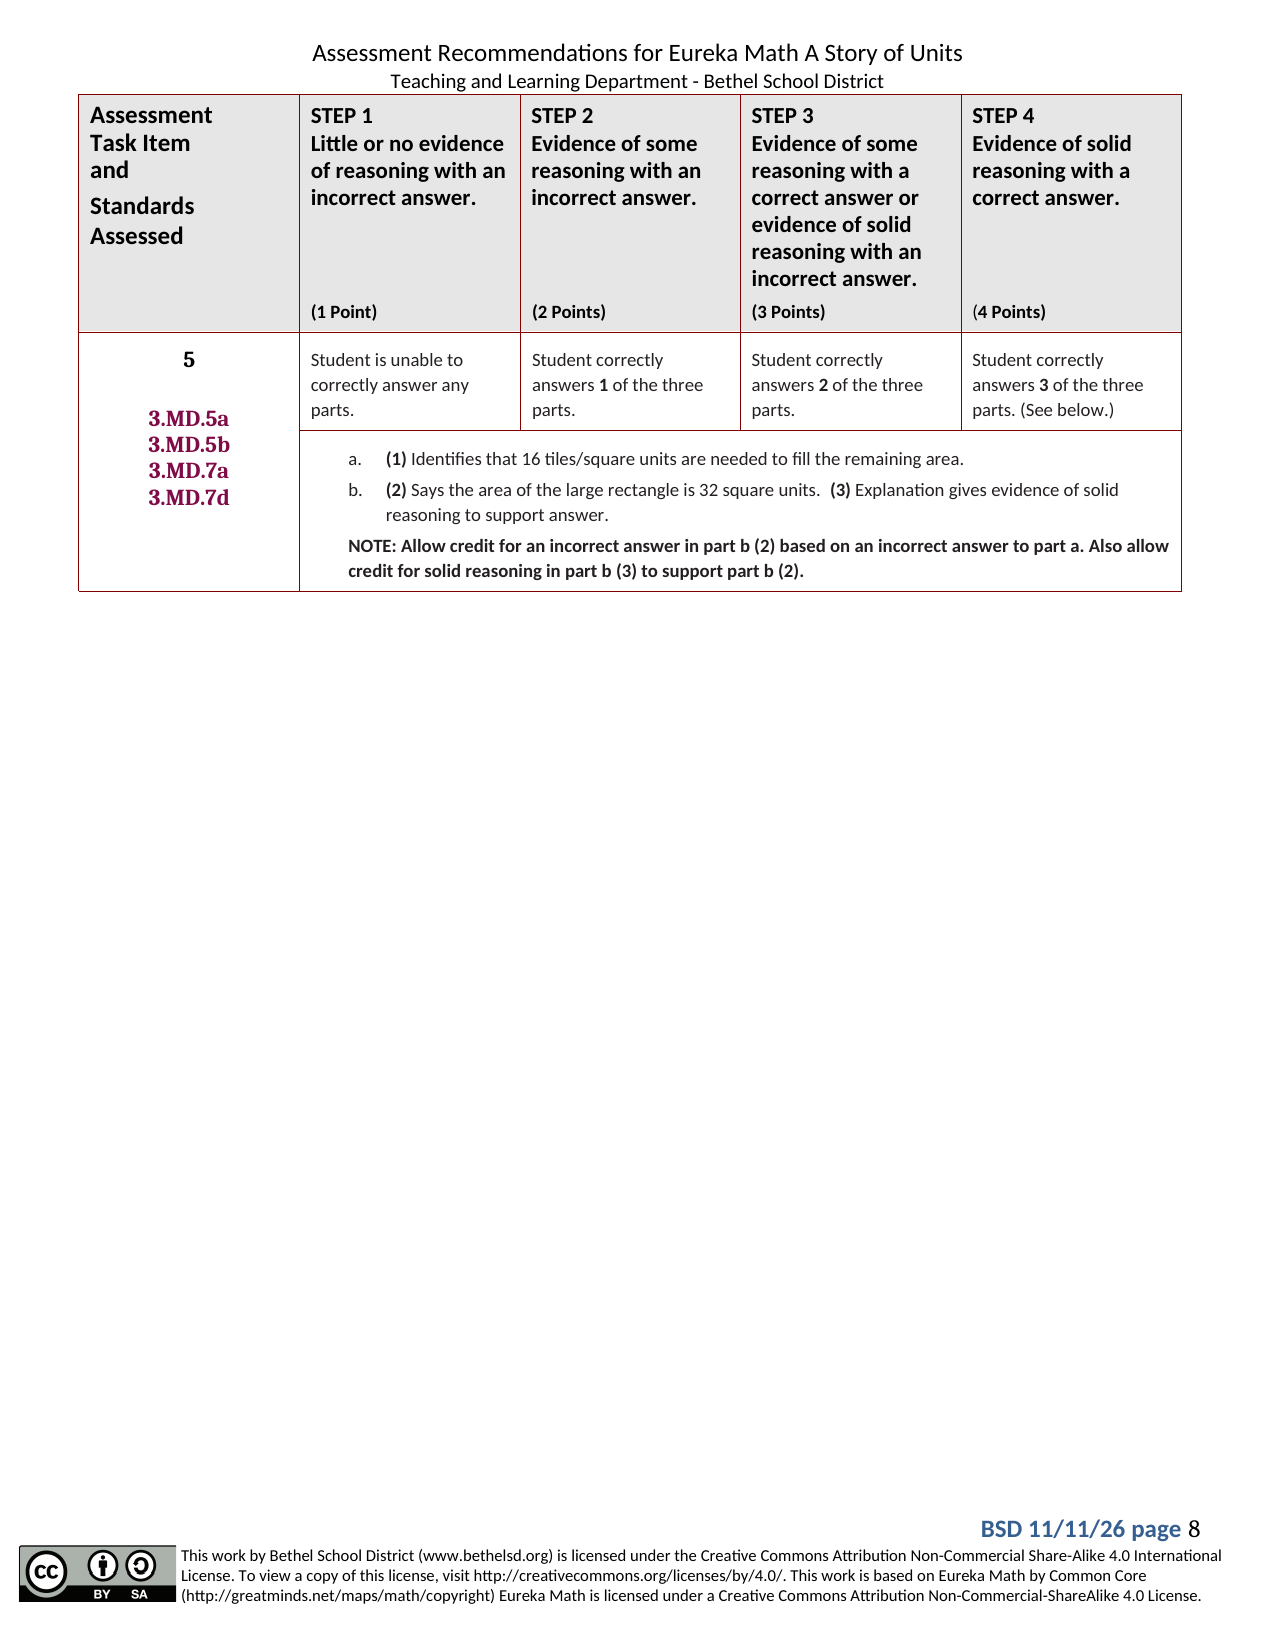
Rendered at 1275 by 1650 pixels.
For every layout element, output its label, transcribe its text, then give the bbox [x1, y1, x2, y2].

table_cell Student correctly answers 3 of the three parts. (See below.) [962, 333, 1181, 430]
table_header STEP 1 Little or no evidence of reasoning with an incorrect answer. (1 Point) [300, 95, 520, 331]
table_cell Student correctly answers 2 of the three parts. [741, 333, 961, 430]
table_cell Student is unable to correctly answer any parts. [300, 333, 520, 430]
table_cell 5 3.MD.5a 3.MD.5b 3.MD.7a 3.MD.7d [79, 333, 299, 591]
table_header Assessment Task Item and Standards Assessed [79, 95, 299, 331]
table_cell (1) Identifies that 16 tiles/square units are needed to fill the remaining area. (2) Says the area of the large rectangle is 32 square units. (3) Explanation gives evidence of solid reasoning to support answer. NOTE: Allow credit for an incorrect answer in part b (2) based on an incorrect answer to part a. Also allow credit for solid reasoning in part b (3) to support part b (2). [300, 431, 1181, 591]
table_header STEP 2 Evidence of some reasoning with an incorrect answer. (2 Points) [521, 95, 740, 331]
table_cell Student correctly answers 1 of the three parts. [521, 333, 740, 430]
table_header STEP 4 Evidence of solid reasoning with a correct answer. (4 Points) [962, 95, 1181, 331]
table_header STEP 3 Evidence of some reasoning with a correct answer or evidence of solid reasoning with an incorrect answer. (3 Points) [741, 95, 961, 331]
